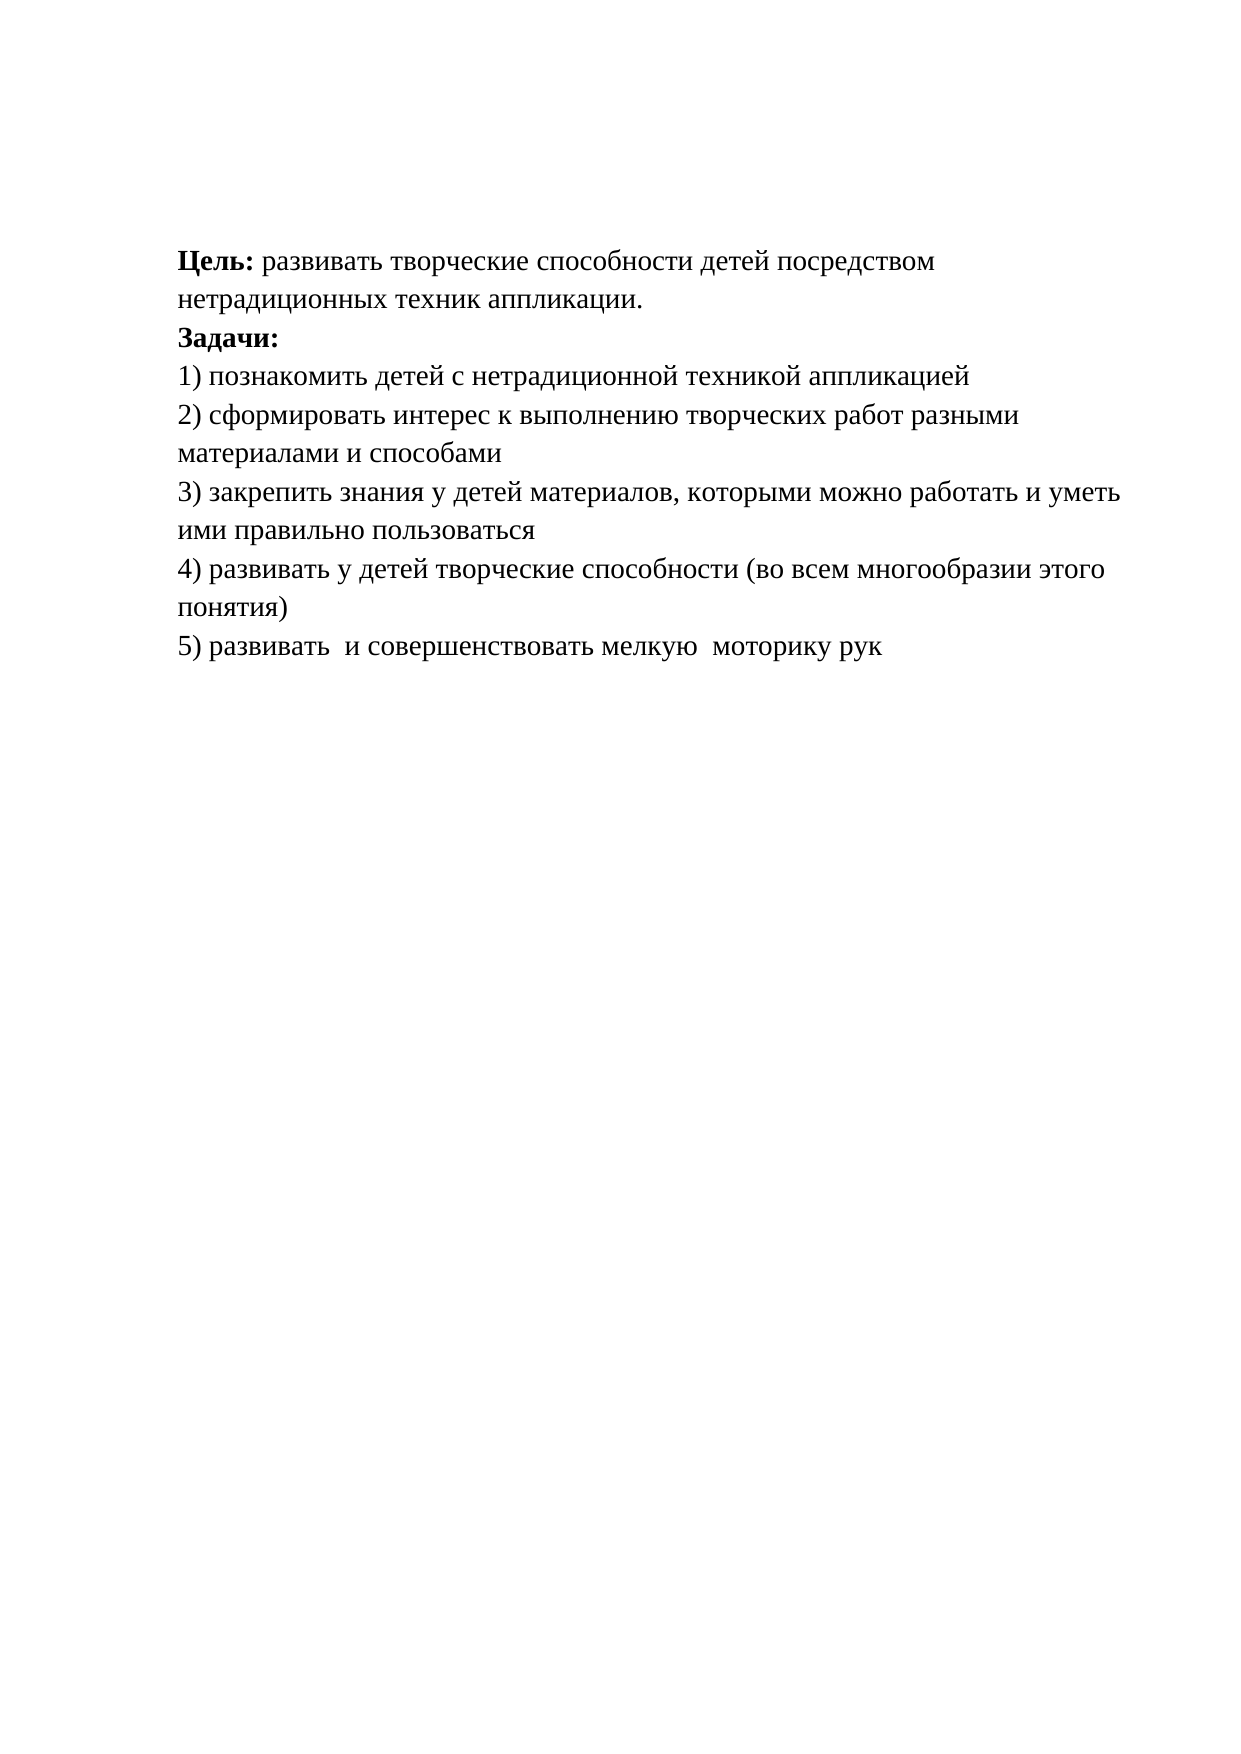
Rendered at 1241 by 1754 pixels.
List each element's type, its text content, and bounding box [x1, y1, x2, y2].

text 4) развивать у детей творческие способности (во всем многообразии этого понятия) [177, 551, 1152, 623]
text 1) познакомить детей с нетрадиционной техникой аппликацией [177, 358, 1152, 392]
text Задачи: [177, 320, 1152, 353]
text 5) развивать и совершенствовать мелкую моторику рук [177, 628, 1152, 662]
text 3) закрепить знания у детей материалов, которыми можно работать и уметь ими правильно пользоваться [177, 474, 1152, 546]
text 2) сформировать интерес к выполнению творческих работ разными материалами и способами [177, 397, 1152, 469]
text Цель: развивать творческие способности детей посредством нетрадиционных техник аппликации. [177, 243, 1152, 315]
